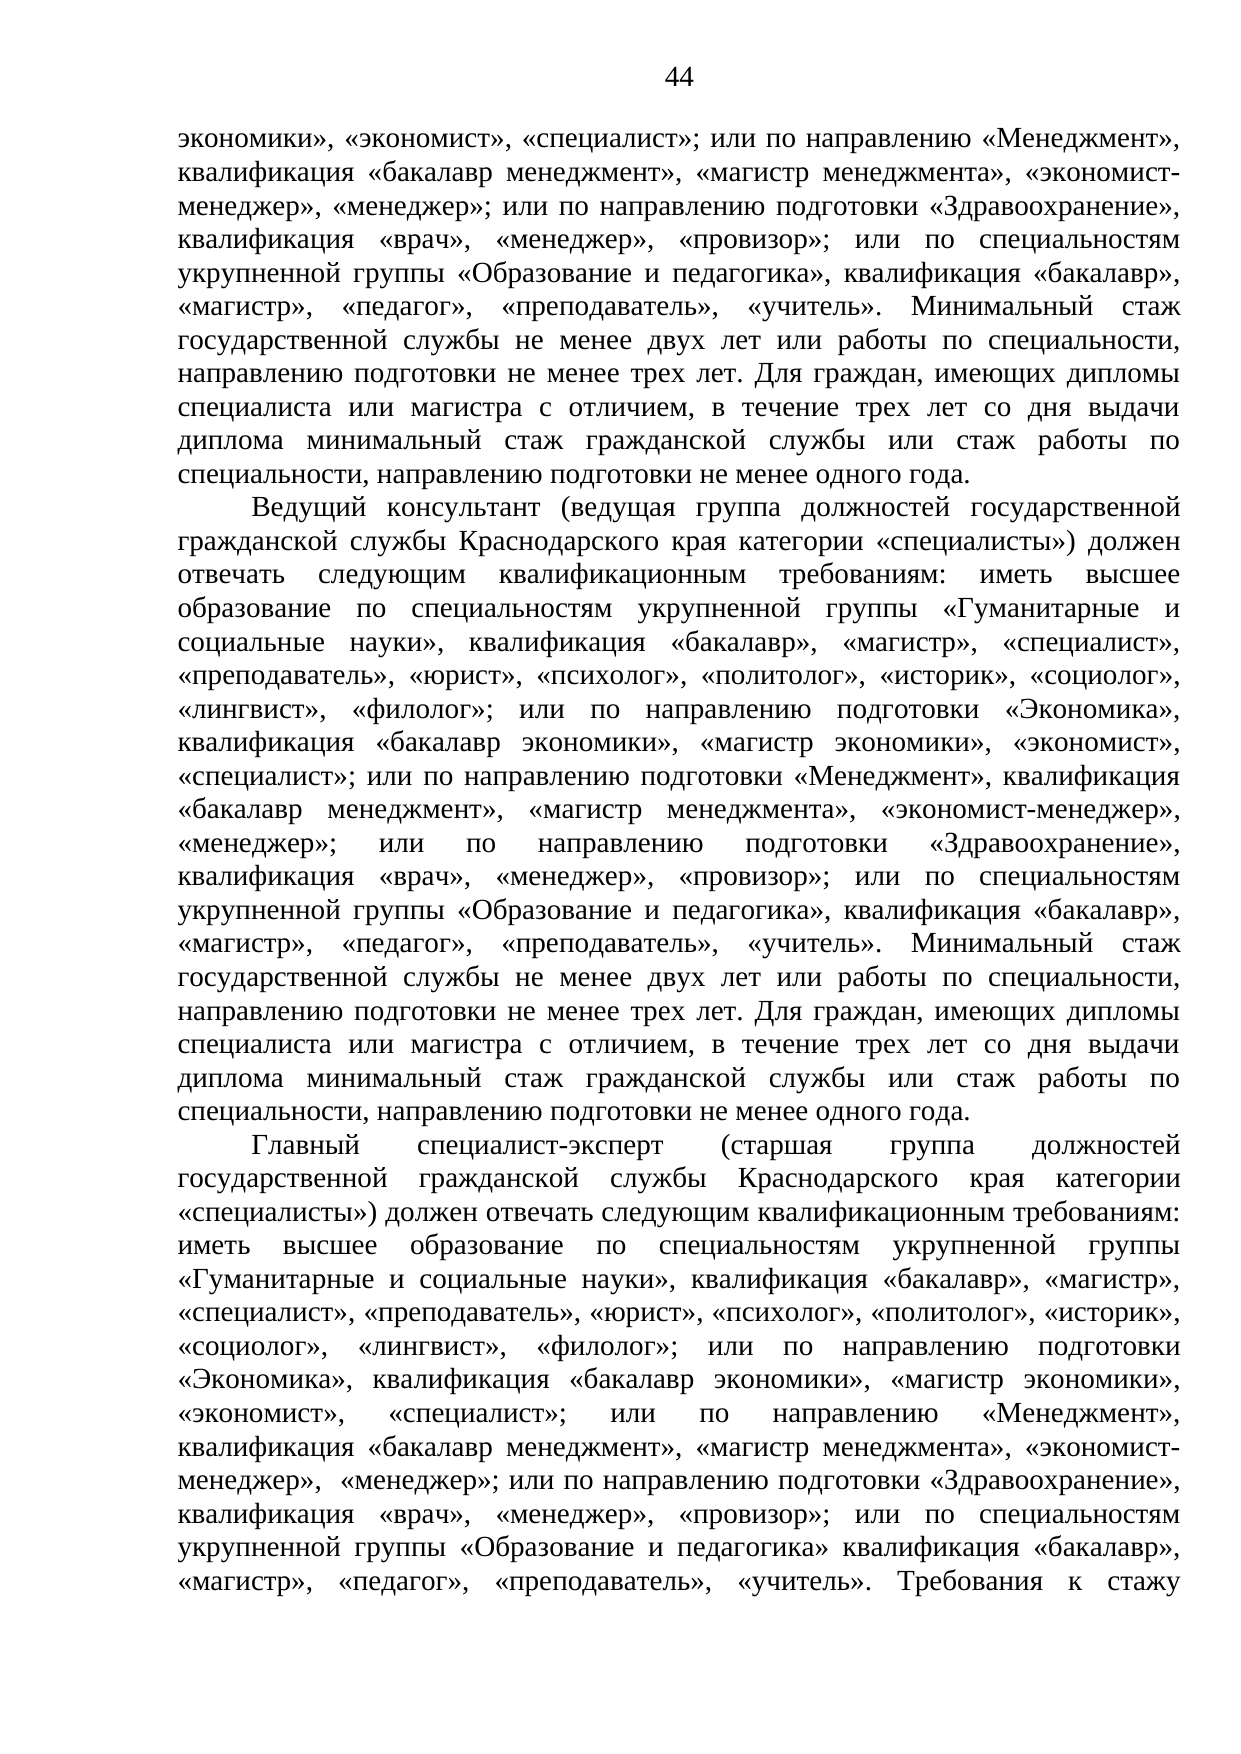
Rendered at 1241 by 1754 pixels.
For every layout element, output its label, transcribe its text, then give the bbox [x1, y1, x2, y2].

text Ведущий консультант (ведущая группа должностей государственной гражданской службы Краснодарского края категории «специалисты») должен отвечать следующим квалификационным требованиям: иметь высшее образование по специальностям укрупненной группы «Гуманитарные и социальные науки», квалификация «бакалавр», «магистр», «специалист», «преподаватель», «юрист», «психолог», «политолог», «историк», «социолог», «лингвист», «филолог»; или по направлению подготовки «Экономика», квалификация «бакалавр экономики», «магистр экономики», «экономист», «специалист»; или по направлению подготовки «Менеджмент», квалификация «бакалавр менеджмент», «магистр менеджмента», «экономист-менеджер», «менеджер»; или по направлению подготовки «Здравоохранение», квалификация «врач», «менеджер», «провизор»; или по специальностям укрупненной группы «Образование и педагогика», квалификация «бакалавр», «магистр», «педагог», «преподаватель», «учитель». Минимальный стаж государственной службы не менее двух лет или работы по специальности, направлению подготовки не менее трех лет. Для граждан, имеющих дипломы специалиста или магистра с отличием, в течение трех лет со дня выдачи диплома минимальный стаж гражданской службы или стаж работы по специальности, направлению подготовки не менее одного года. [177, 489, 1181, 1127]
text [177, 121, 1181, 489]
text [177, 1127, 1181, 1596]
